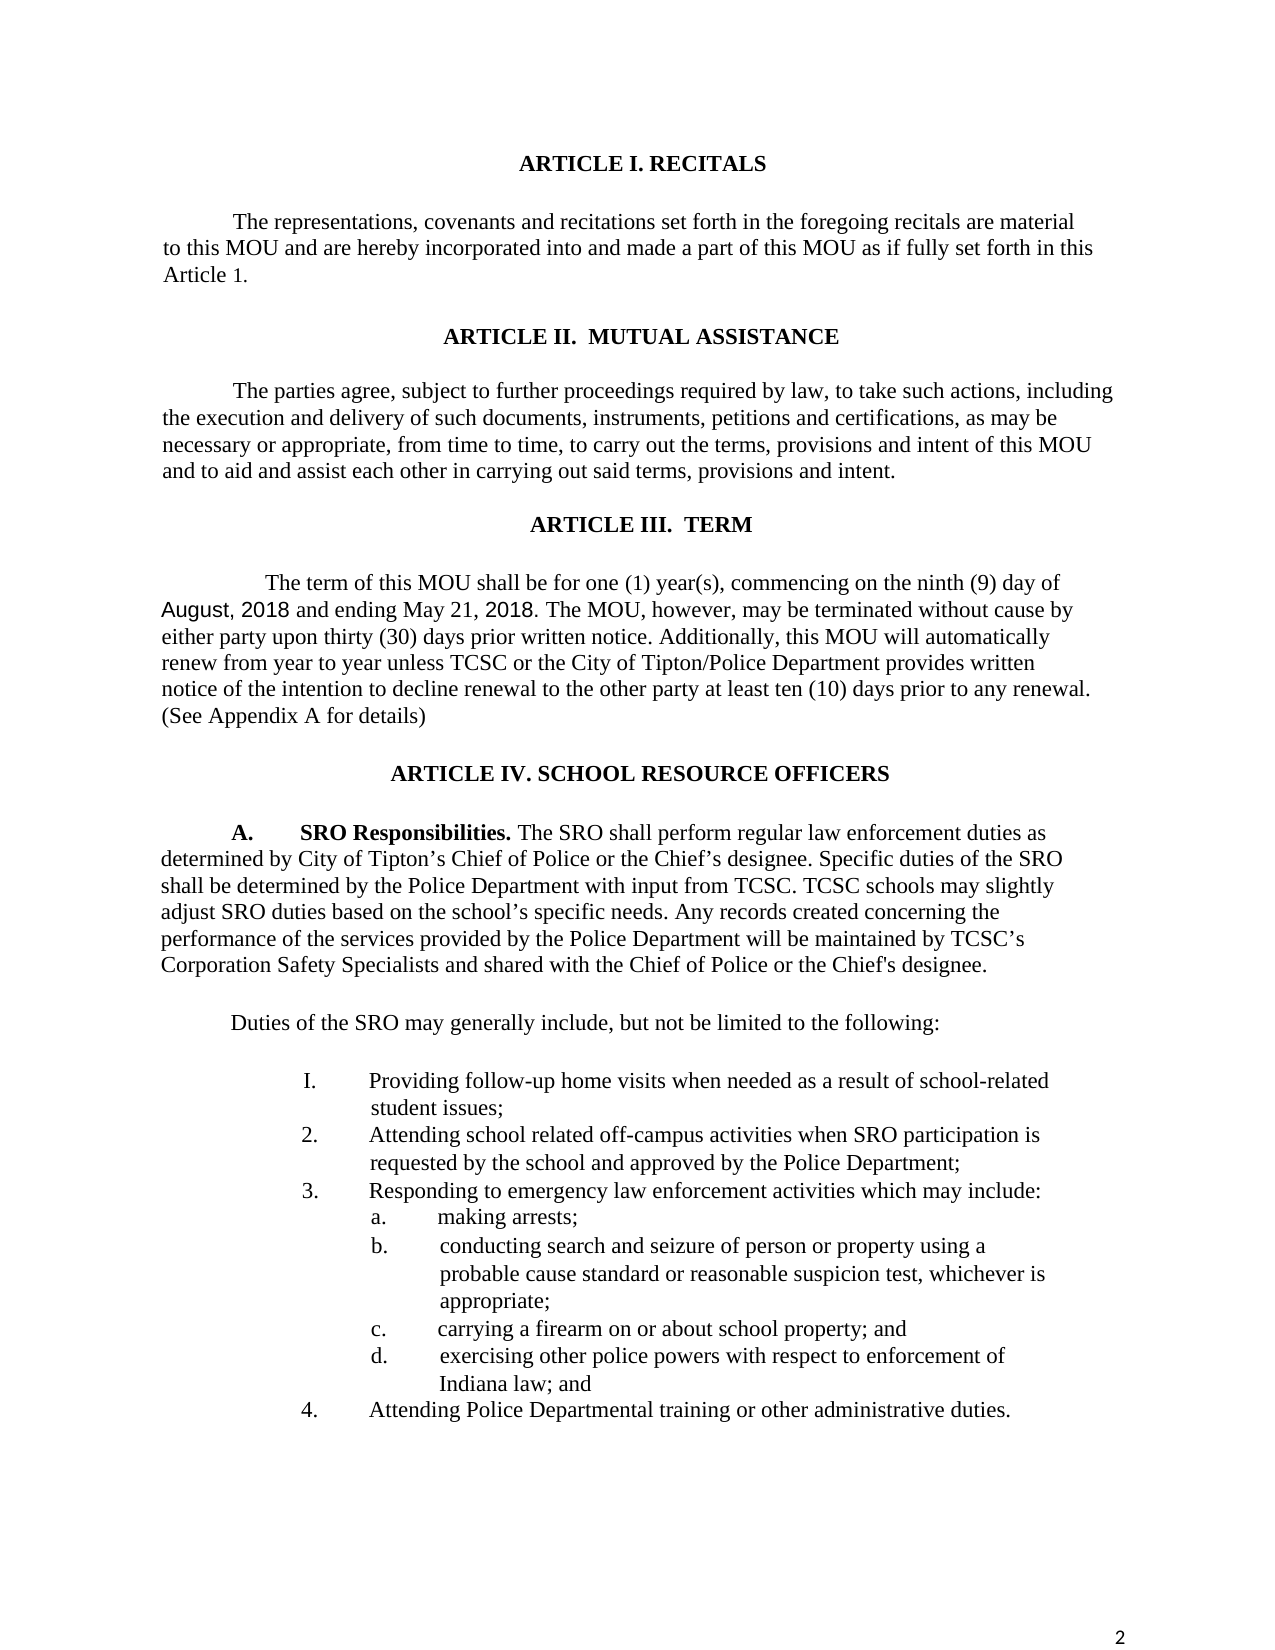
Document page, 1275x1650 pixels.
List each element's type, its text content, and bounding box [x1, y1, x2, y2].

text 2. Attending school related off-campus activities when SRO participation is requested by the school and approved by the Police Department; [301, 1122, 1108, 1176]
text ARTICLE II. MUTUAL ASSISTANCE [408, 323, 875, 349]
text The term of this MOU shall be for one (1) year(s), commencing on the ninth (9) day of [228, 569, 1097, 596]
text Indiana law; and [439, 1369, 1127, 1396]
text 4. Attending Police Departmental training or other administrative duties. [301, 1396, 1127, 1422]
text c. carrying a firearm on or about school property; and [371, 1315, 1127, 1341]
text The representations, covenants and recitations set forth in the foregoing recitals are material to this MOU and are hereby incorporated into and made a part of this MOU as if fully set forth in this Article 1. [163, 208, 1099, 287]
text ARTICLE I. RECITALS [483, 150, 802, 176]
text August, 2018 and ending May 21, 2018. The MOU, however, may be terminated without cause by either party upon thirty (30) days prior written notice. Additionally, this MOU will automatically renew from year to year unless TCSC or the City of Tipton/Police Department provides written notice of the intention to decline renewal to the other party at least ten (10) days prior to any renewal. (See Appendix A for details) [161, 596, 1096, 728]
text A. SRO Responsibilities. The SRO shall perform regular law enforcement duties as determined by City of Tipton’s Chief of Police or the Chief’s designee. Specific duties of the SRO shall be determined by the Police Department with input from TCSC. TCSC schools may slightly adjust SRO duties based on the school’s specific needs. Any records created concerning the performance of the services provided by the Police Department will be maintained by TCSC’s Corporation Safety Specialists and shared with the Chief of Police or the Chief's designee. [161, 819, 1110, 977]
text d. exercising other police powers with respect to enforcement of [371, 1343, 1127, 1369]
text ARTICLE III. TERM [497, 511, 785, 537]
text The parties agree, subject to further proceedings required by law, to take such actions, including the execution and delivery of such documents, instruments, petitions and certifications, as may be necessary or appropriate, from time to time, to carry out the terms, provisions and intent of this MOU and to aid and assist each other in carrying out said terms, provisions and intent. [162, 378, 1121, 484]
text I. Providing follow-up home visits when needed as a result of school-related student issues; [303, 1067, 1116, 1121]
text b. conducting search and seizure of person or property using a probable cause standard or reasonable suspicion test, whichever is appropriate; [371, 1232, 1050, 1314]
text 3. Responding to emergency law enforcement activities which may include: [302, 1177, 1127, 1203]
text Duties of the SRO may generally include, but not be limited to the following: [161, 1009, 1110, 1036]
text ARTICLE IV. SCHOOL RESOURCE OFFICERS [354, 760, 926, 787]
text a. making arrests; [371, 1203, 1127, 1230]
